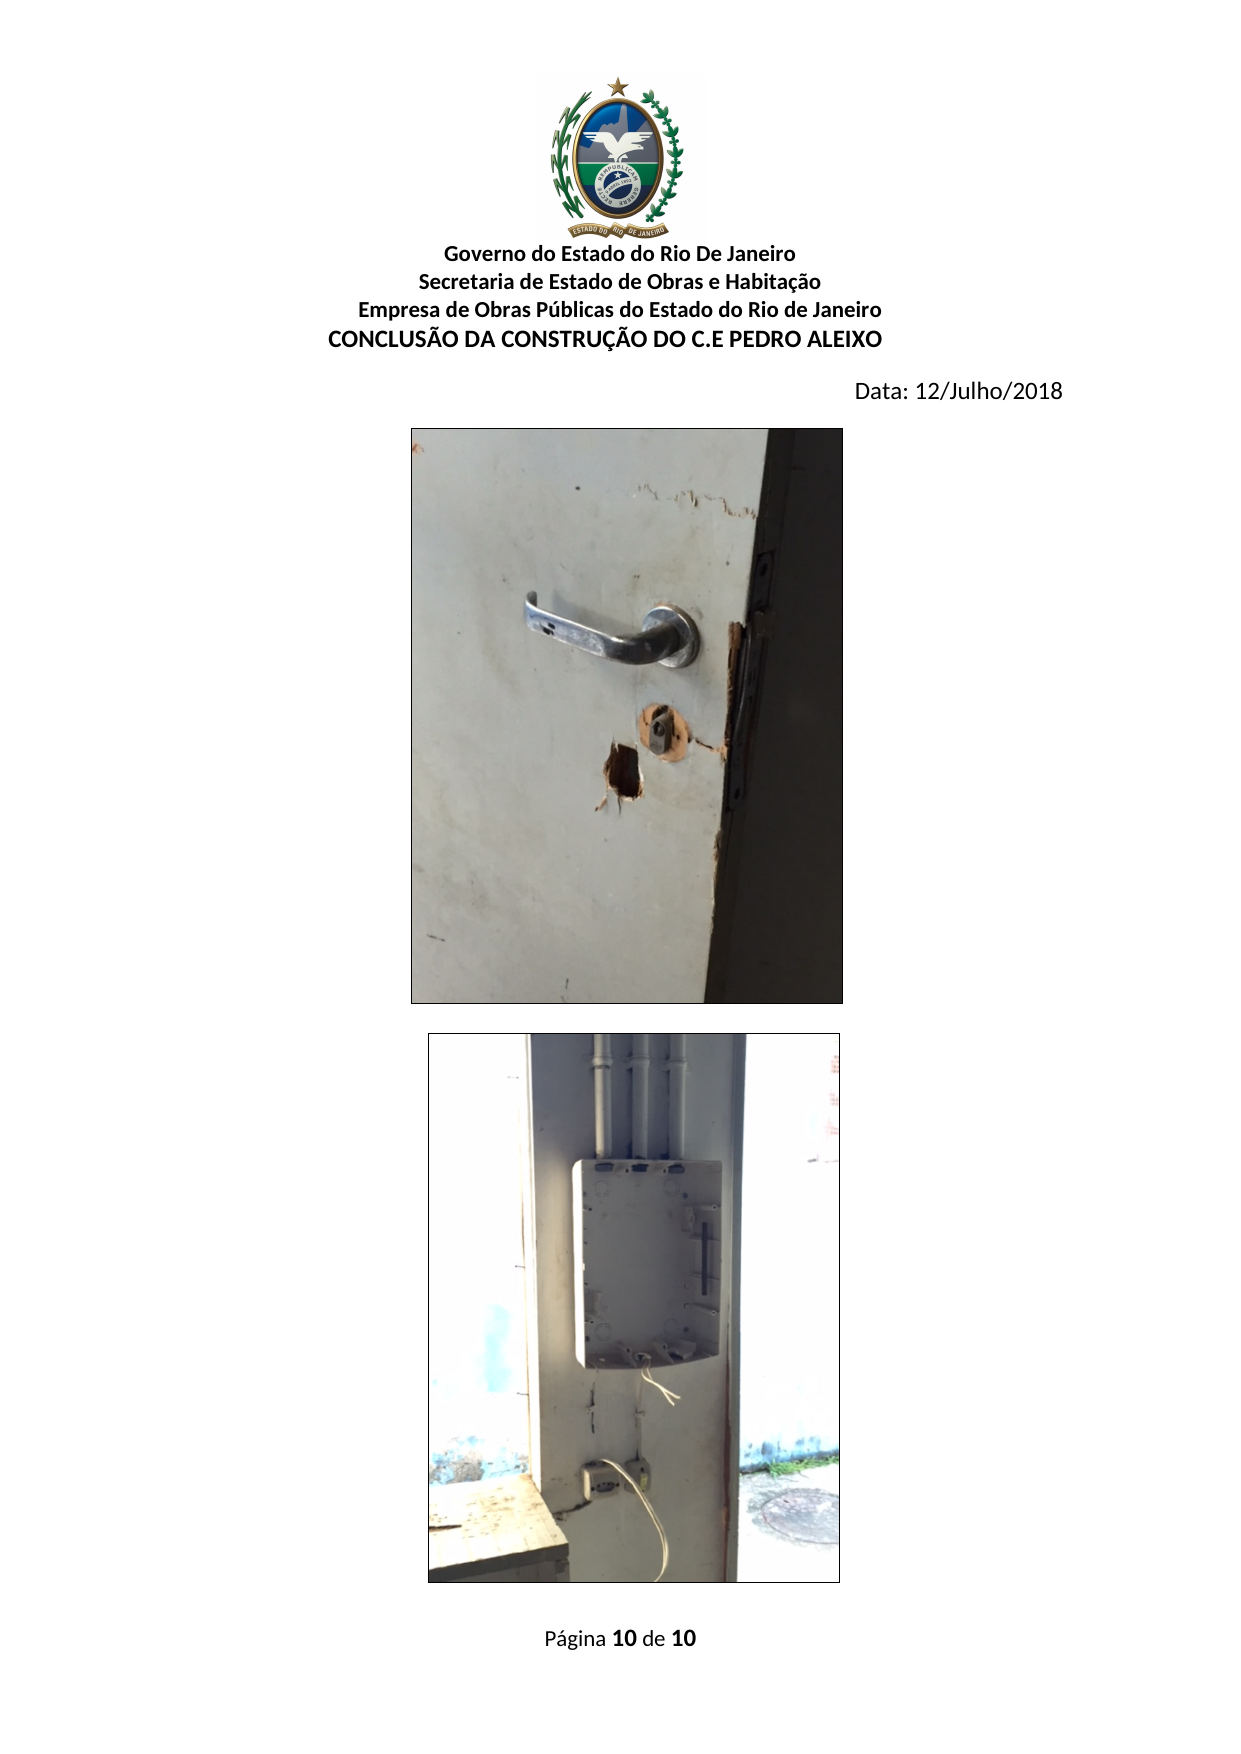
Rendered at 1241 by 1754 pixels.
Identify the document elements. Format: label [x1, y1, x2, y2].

picture [429, 1034, 839, 1582]
picture [534, 73, 706, 240]
picture [412, 429, 842, 1003]
